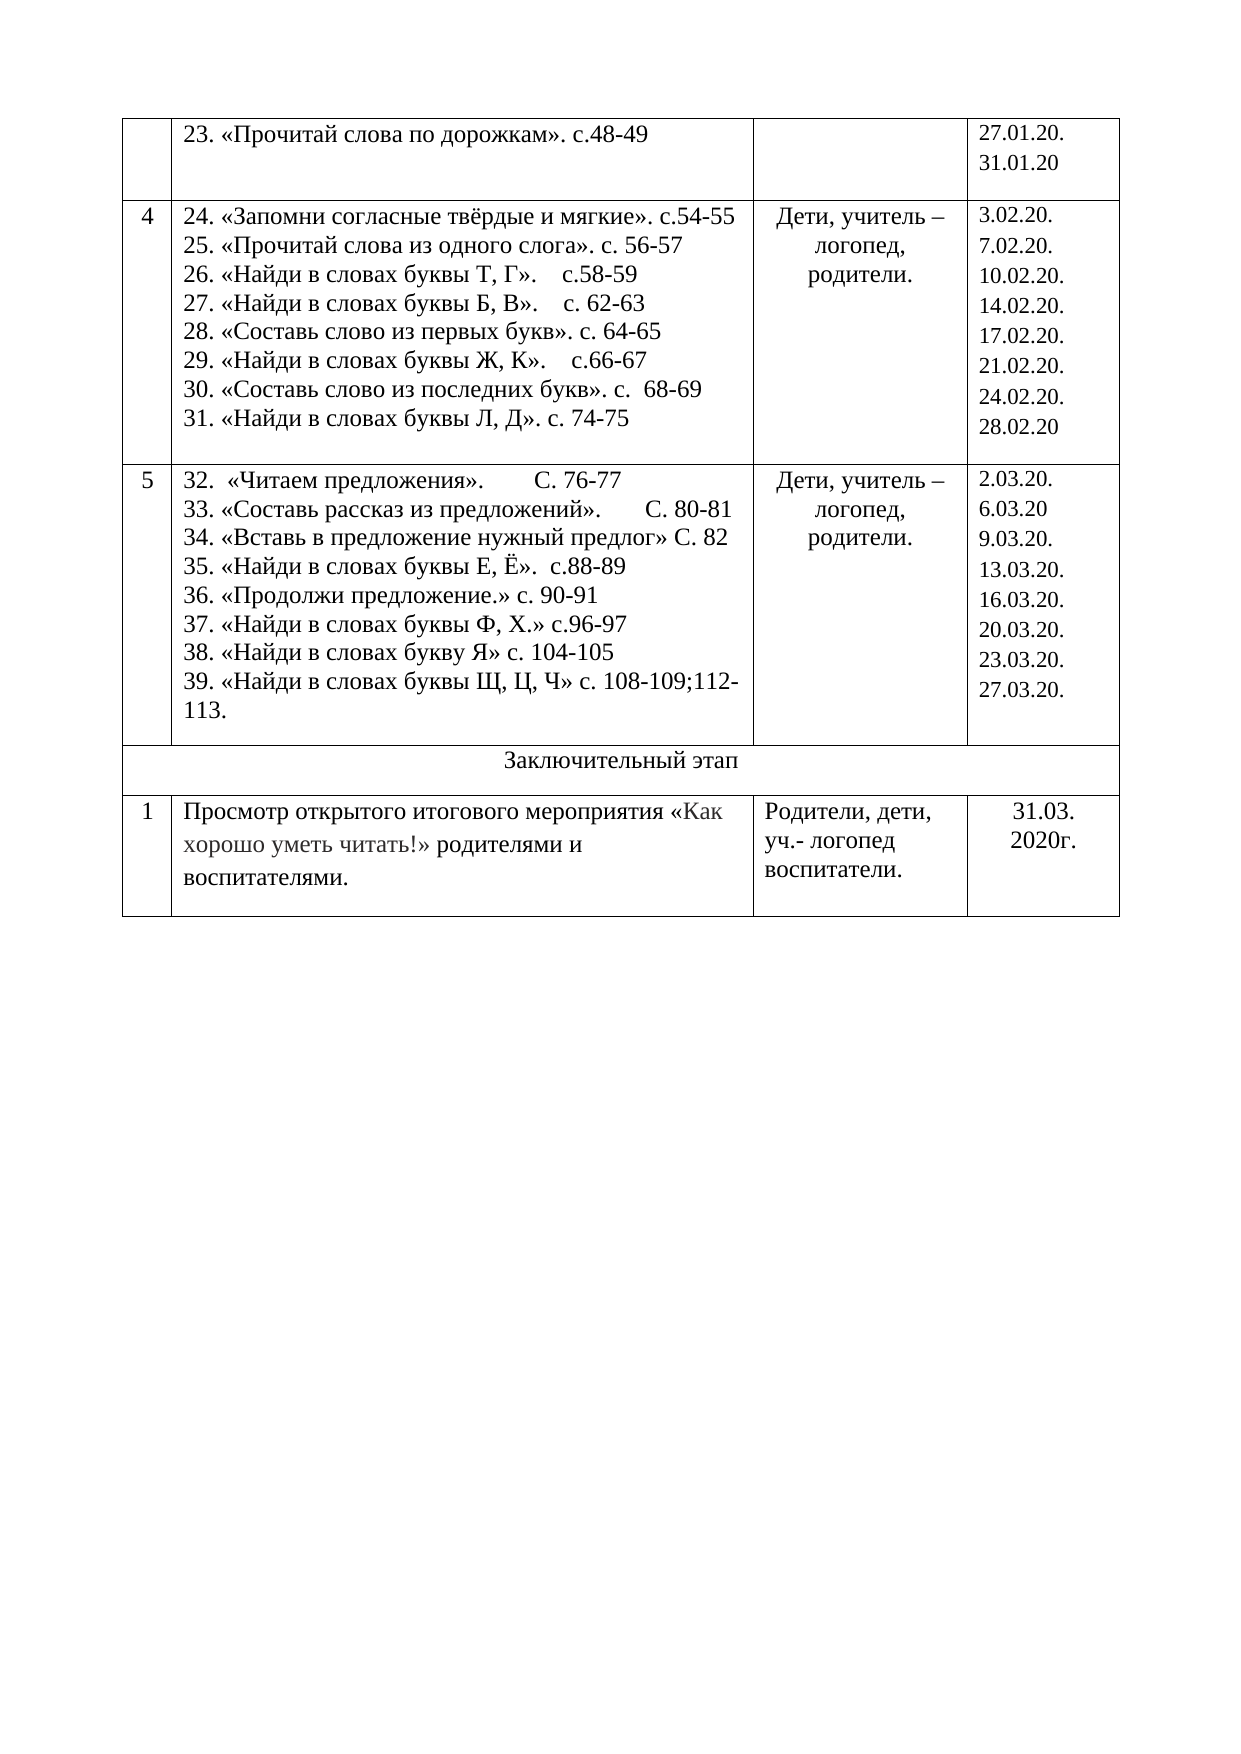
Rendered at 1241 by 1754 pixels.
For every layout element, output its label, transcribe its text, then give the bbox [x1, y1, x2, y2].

table_cell 5 [123, 465, 171, 744]
table_cell 4 [123, 201, 171, 464]
table_cell Дети, учитель –логопед, родители. [754, 201, 967, 464]
table_cell Родители, дети, уч.- логопед воспитатели. [754, 796, 967, 916]
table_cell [754, 119, 967, 200]
table_cell Дети, учитель –логопед, родители. [754, 465, 967, 744]
table_cell 1 [123, 796, 171, 916]
table_cell 31.03. 2020г. [968, 796, 1119, 916]
table_cell Просмотр открытого итогового мероприятия «Как хорошо уметь читать!» родителями и воспитателями. [172, 796, 753, 916]
table_cell 3.02.20. 7.02.20. 10.02.20. 14.02.20. 17.02.20. 21.02.20. 24.02.20. 28.02.20 [968, 201, 1119, 464]
table_cell Заключительный этап [123, 746, 1119, 795]
table_cell 24. «Запомни согласные твёрдые и мягкие». с.54-55 25. «Прочитай слова из одного слога». с. 56-57 26. «Найди в словах буквы Т, Г». с.58-59 27. «Найди в словах буквы Б, В». с. 62-63 28. «Составь слово из первых букв». с. 64-65 29. «Найди в словах буквы Ж, К». с.66-67 30. «Составь слово из последних букв». с. 68-69 31. «Найди в словах буквы Л, Д». с. 74-75 [172, 201, 753, 464]
table_cell 32. «Читаем предложения». С. 76-77 33. «Составь рассказ из предложений». С. 80-81 34. «Вставь в предложение нужный предлог» С. 82 35. «Найди в словах буквы Е, Ё». с.88-89 36. «Продолжи предложение.» с. 90-91 37. «Найди в словах буквы Ф, Х.» с.96-97 38. «Найди в словах букву Я» с. 104-105 39. «Найди в словах буквы Щ, Ц, Ч» с. 108-109;112-113. [172, 465, 753, 744]
table_cell 2.03.20. 6.03.20 9.03.20. 13.03.20. 16.03.20. 20.03.20. 23.03.20. 27.03.20. [968, 465, 1119, 744]
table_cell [968, 119, 1119, 200]
table_cell 3 [123, 119, 171, 200]
